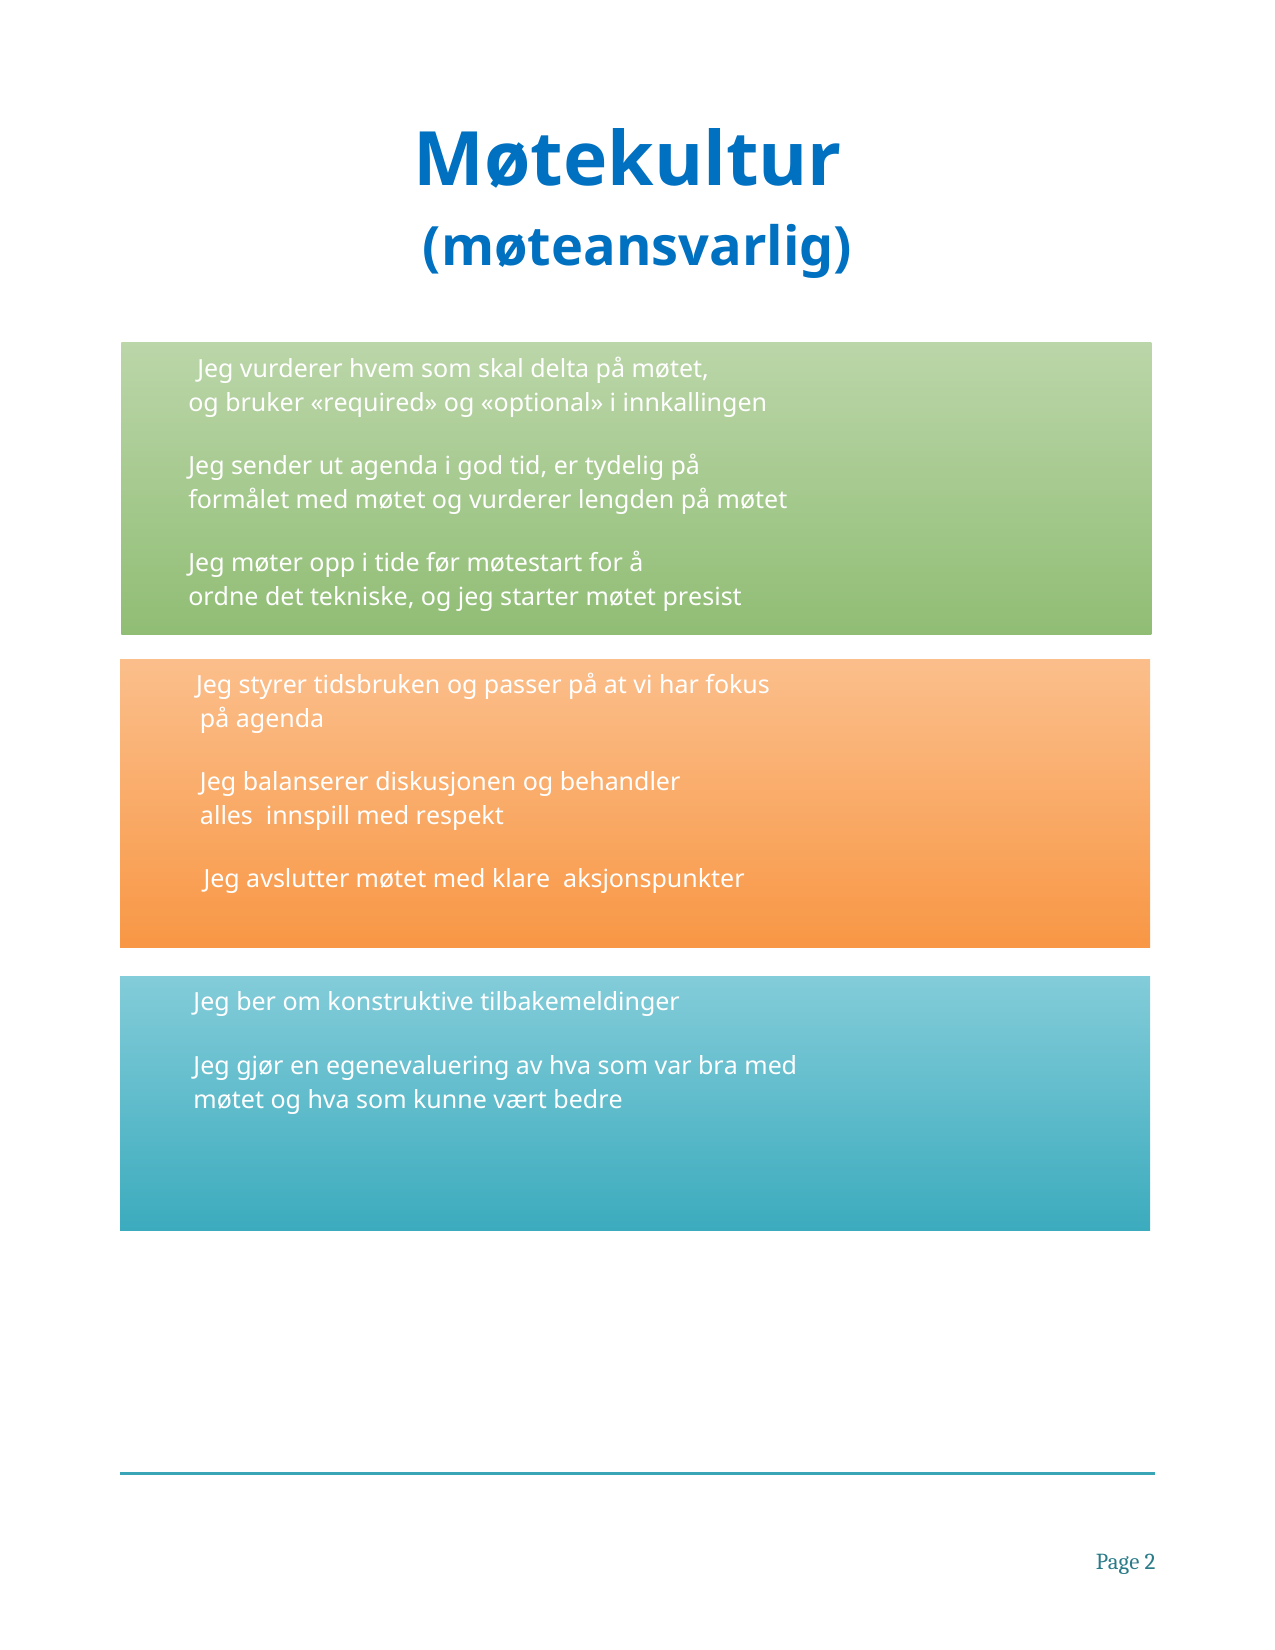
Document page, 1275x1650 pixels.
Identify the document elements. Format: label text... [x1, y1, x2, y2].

title Møtekultur (møteansvarlig) [120, 105, 1155, 281]
